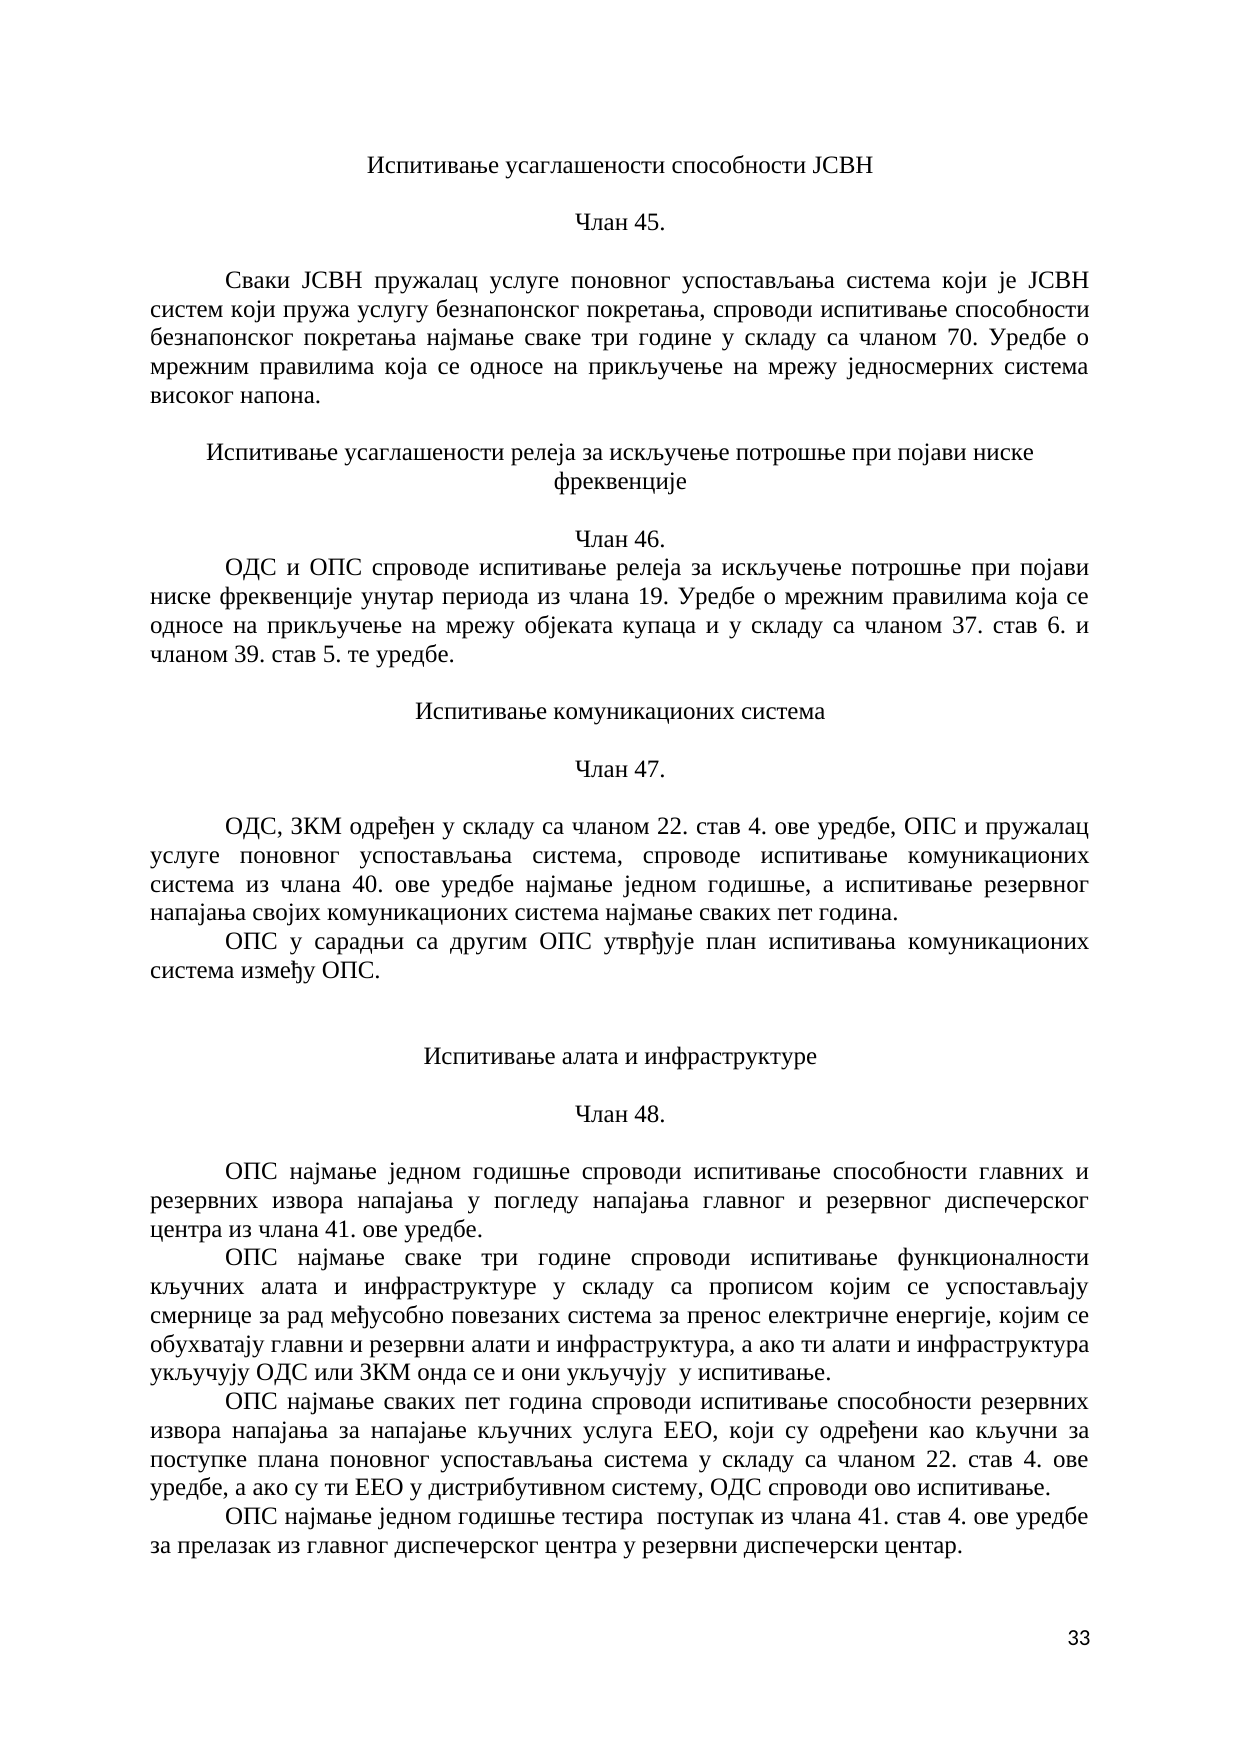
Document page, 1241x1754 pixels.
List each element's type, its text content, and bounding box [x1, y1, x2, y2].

text Испитивање алата и инфраструктуре [150, 1041, 1090, 1070]
text Сваки ЈСВН пружалац услуге поновног успостављања система који је ЈСВН систем који пружа услугу безнапонског покретања, спроводи испитивање способности безнапонског покретања најмање сваке три године у складу са чланом 70. Уредбе о мрежним правилима која се односе на прикључење на мрежу једносмерних система високог напона. [150, 265, 1090, 409]
text Члан 48. [150, 1099, 1090, 1127]
text Члан 45. [150, 207, 1090, 236]
text ОДС и ОПС спроводе испитивање релеја за искључење потрошње при појави ниске фреквенције унутар периода из члана 19. Уредбе о мрежним правилима која се односе на прикључење на мрежу објеката купаца и у складу са чланом 37. став 6. и чланом 39. став 5. те уредбе. [150, 552, 1090, 667]
text Члан 47. [150, 754, 1090, 782]
text Члан 46. [150, 524, 1090, 552]
text ОПС најмање једном годишње спроводи испитивање способности главних и резервних извора напајања у погледу напајања главног и резервног диспечерског центра из члана 41. ове уредбе. [150, 1156, 1090, 1242]
text Испитивање усаглашености релеја за искључење потрошње при појави ниске фреквенције [150, 437, 1090, 495]
text ОДС, ЗКМ одређен у складу са чланом 22. став 4. ове уредбе, ОПС и пружалац услуге поновног успостављања система, спроводе испитивање комуникационих система из члана 40. ове уредбе најмање једном годишње, а испитивање резервног напајања својих комуникационих система најмање сваких пет година. [150, 811, 1090, 926]
text ОПС најмање сваке три године спроводи испитивање функционалности кључних алата и инфраструктуре у складу са прописом којим се успостављају смернице за рад међусобно повезаних система за пренос електричне енергије, којим се обухватају главни и резервни алати и инфраструктура, а ако ти алати и инфраструктура укључују ОДС или ЗКМ онда се и они укључују у испитивање. [150, 1242, 1090, 1386]
text Испитивање комуникационих система [150, 696, 1090, 725]
text Испитивање усаглашености способности ЈСВН [150, 150, 1090, 179]
text ОПС најмање сваких пет година спроводи испитивање способности резервних извора напајања за напајање кључних услуга ЕЕО, који су одређени као кључни за поступке плана поновног успостављања система у складу са чланом 22. став 4. ове уредбе, а ако су ти ЕЕО у дистрибутивном систему, ОДС спроводи ово испитивање. [150, 1386, 1090, 1501]
text ОПС најмање једном годишње тестира поступак из члана 41. став 4. ове уредбе за прелазак из главног диспечерског центра у резервни диспечерски центар. [150, 1501, 1090, 1559]
text ОПС у сарадњи са другим ОПС утврђује план испитивања комуникационих система између ОПС. [150, 926, 1090, 984]
